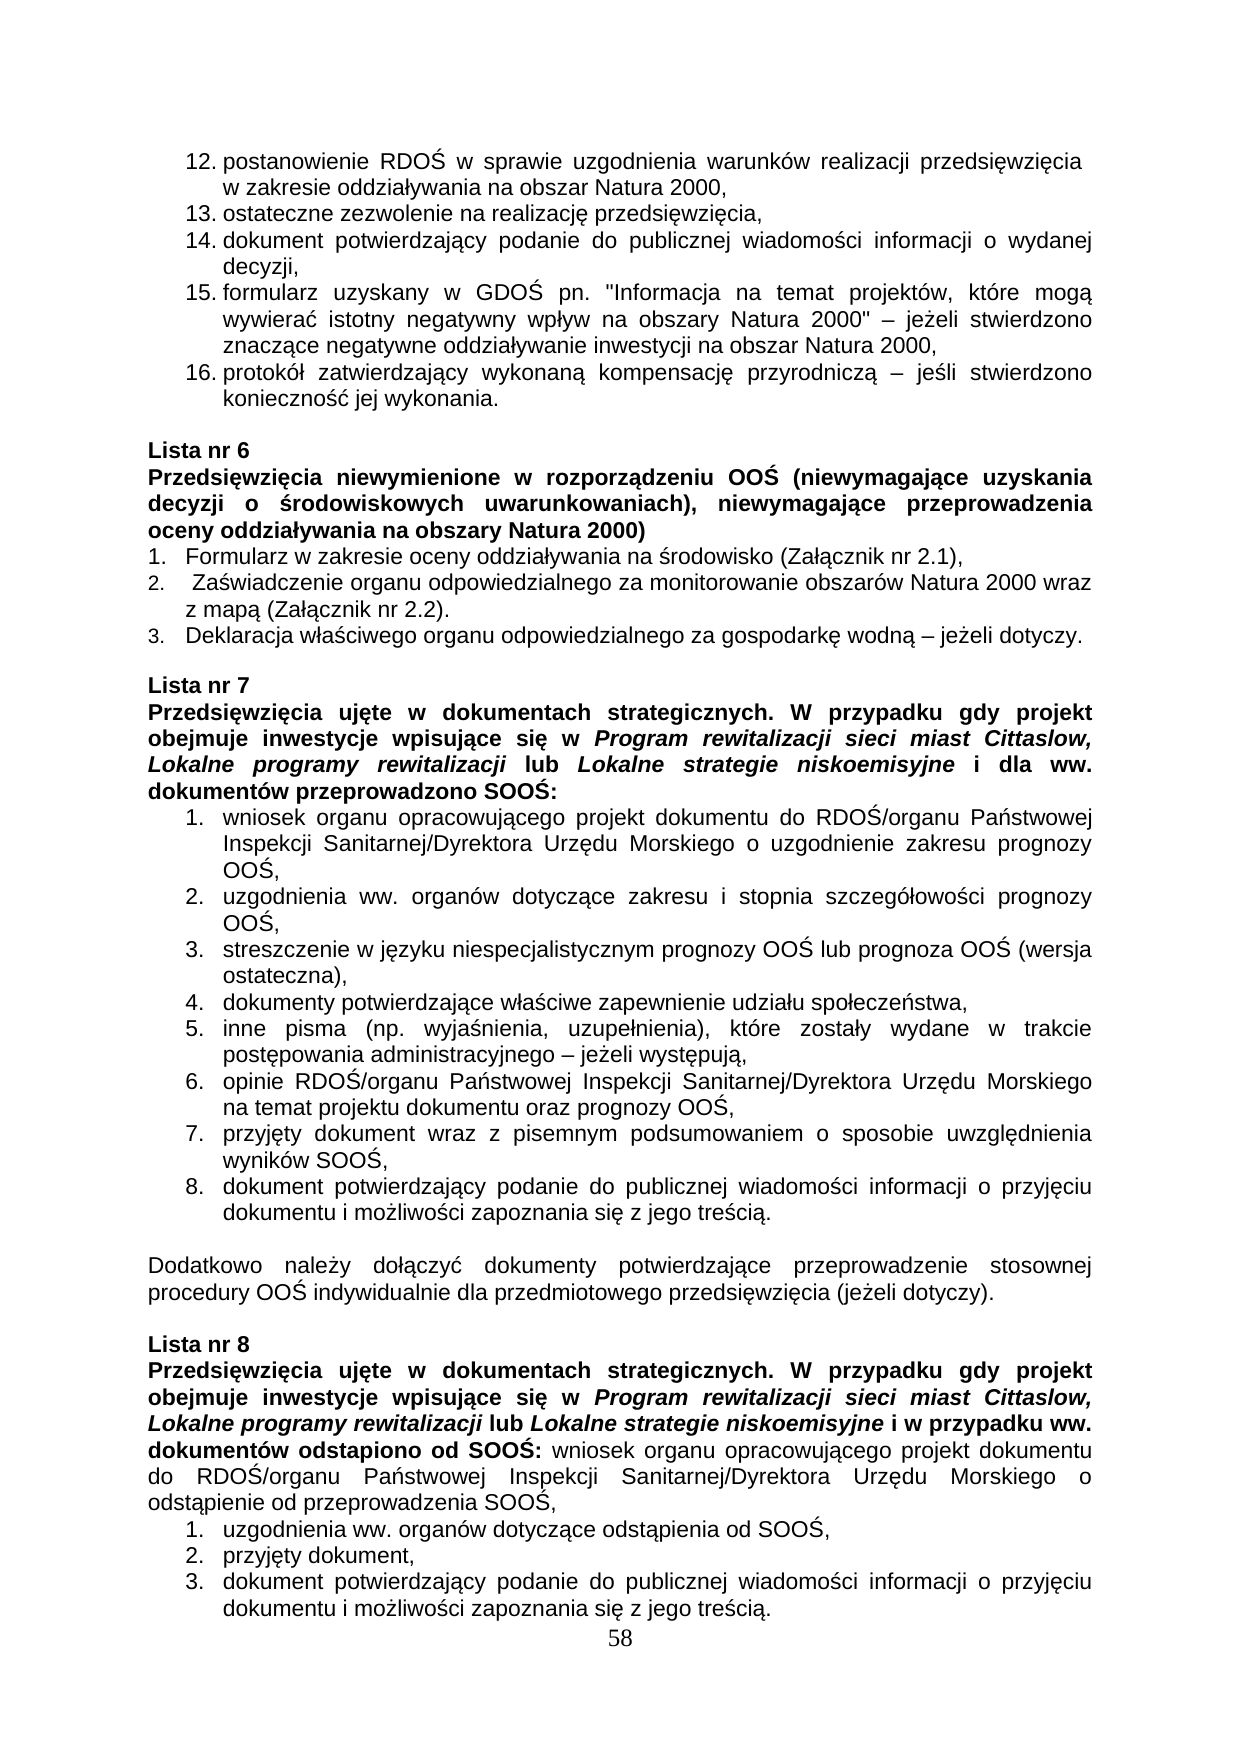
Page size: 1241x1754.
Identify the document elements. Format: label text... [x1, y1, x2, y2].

list przyjęty dokument wraz z pisemnym podsumowaniem o sposobie uwzględnienia wyników SOOŚ, [185, 1120, 1093, 1173]
text Lista nr 7 [148, 672, 1093, 699]
text Przedsięwzięcia ujęte w dokumentach strategicznych. W przypadku gdy projekt obejmuje inwestycje wpisujące się w Program rewitalizacji sieci miast Cittaslow, Lokalne programy rewitalizacji lub Lokalne strategie niskoemisyjne i w przypadku ww. dokumentów odstapiono od SOOŚ: wniosek organu opracowującego projekt dokumentu do RDOŚ/organu Państwowej Inspekcji Sanitarnej/Dyrektora Urzędu Morskiego o odstąpienie od przeprowadzenia SOOŚ, [148, 1357, 1093, 1516]
list dokument potwierdzający podanie do publicznej wiadomości informacji o wydanej decyzji, [185, 227, 1093, 279]
text Przedsięwzięcia niewymienione w rozporządzeniu OOŚ (niewymagające uzyskania decyzji o środowiskowych uwarunkowaniach), niewymagające przeprowadzenia oceny oddziaływania na obszary Natura 2000) [148, 464, 1093, 543]
list streszczenie w języku niespecjalistycznym prognozy OOŚ lub prognoza OOŚ (wersja ostateczna), [185, 936, 1093, 988]
text Lista nr 6 [148, 437, 1093, 464]
list protokół zatwierdzający wykonaną kompensację przyrodniczą – jeśli stwierdzono konieczność jej wykonania. [185, 358, 1093, 411]
list Zaświadczenie organu odpowiedzialnego za monitorowanie obszarów Natura 2000 wraz z mapą (Załącznik nr 2.2). [148, 569, 1093, 622]
list Formularz w zakresie oceny oddziaływania na środowisko (Załącznik nr 2.1), [148, 543, 1093, 569]
list opinie RDOŚ/organu Państwowej Inspekcji Sanitarnej/Dyrektora Urzędu Morskiego na temat projektu dokumentu oraz prognozy OOŚ, [185, 1068, 1093, 1120]
list uzgodnienia ww. organów dotyczące odstąpienia od SOOŚ, [185, 1516, 1093, 1542]
list dokumenty potwierdzające właściwe zapewnienie udziału społeczeństwa, [185, 988, 1093, 1015]
list wniosek organu opracowującego projekt dokumentu do RDOŚ/organu Państwowej Inspekcji Sanitarnej/Dyrektora Urzędu Morskiego o uzgodnienie zakresu prognozy OOŚ, [185, 804, 1093, 883]
list formularz uzyskany w GDOŚ pn. "Informacja na temat projektów, które mogą wywierać istotny negatywny wpływ na obszary Natura 2000" – jeżeli stwierdzono znaczące negatywne oddziaływanie inwestycji na obszar Natura 2000, [185, 279, 1093, 358]
text Lista nr 8 [148, 1331, 1093, 1357]
text Przedsięwzięcia ujęte w dokumentach strategicznych. W przypadku gdy projekt obejmuje inwestycje wpisujące się w Program rewitalizacji sieci miast Cittaslow, Lokalne programy rewitalizacji lub Lokalne strategie niskoemisyjne i dla ww. dokumentów przeprowadzono SOOŚ: [148, 699, 1093, 804]
list dokument potwierdzający podanie do publicznej wiadomości informacji o przyjęciu dokumentu i możliwości zapoznania się z jego treścią. [185, 1568, 1093, 1621]
list dokument potwierdzający podanie do publicznej wiadomości informacji o przyjęciu dokumentu i możliwości zapoznania się z jego treścią. [185, 1173, 1093, 1226]
list Deklaracja właściwego organu odpowiedzialnego za gospodarkę wodną – jeżeli dotyczy. [148, 622, 1093, 648]
list uzgodnienia ww. organów dotyczące zakresu i stopnia szczegółowości prognozy OOŚ, [185, 883, 1093, 936]
list ostateczne zezwolenie na realizację przedsięwzięcia, [185, 200, 1093, 227]
list przyjęty dokument, [185, 1542, 1093, 1568]
list inne pisma (np. wyjaśnienia, uzupełnienia), które zostały wydane w trakcie postępowania administracyjnego – jeżeli występują, [185, 1015, 1093, 1068]
list postanowienie RDOŚ w sprawie uzgodnienia warunków realizacji przedsięwzięcia w zakresie oddziaływania na obszar Natura 2000, [185, 148, 1093, 200]
